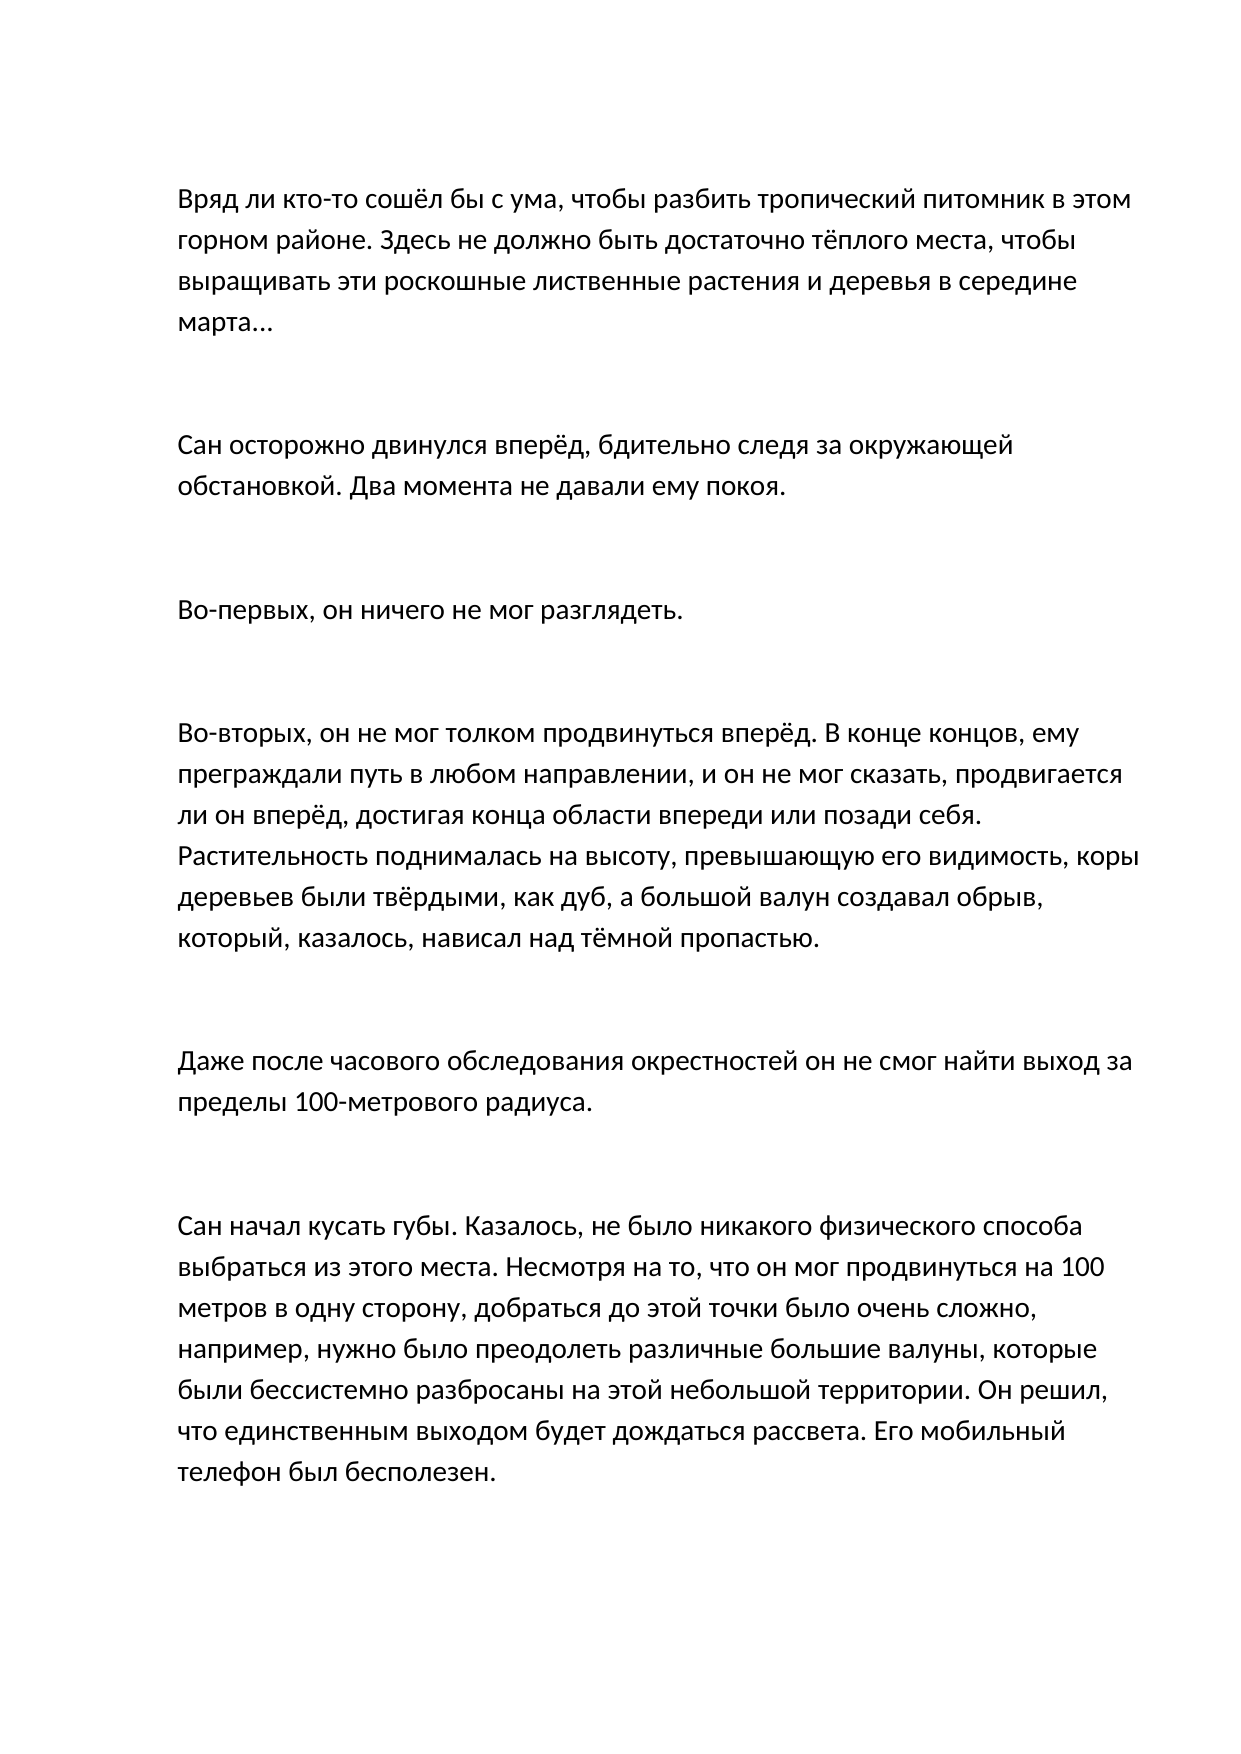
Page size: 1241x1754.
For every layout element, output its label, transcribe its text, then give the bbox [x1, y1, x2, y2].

text Даже после часового обследования окрестностей он не смог найти выход за пределы 100-метрового радиуса. [177, 1042, 1152, 1119]
text Во-первых, он ничего не мог разглядеть. [177, 591, 1152, 626]
text Сан осторожно двинулся вперёд, бдительно следя за окружающей обстановкой. Два момента не давали ему покоя. [177, 426, 1152, 503]
text Вряд ли кто-то сошёл бы с ума, чтобы разбить тропический питомник в этом горном районе. Здесь не должно быть достаточно тёплого места, чтобы выращивать эти роскошные лиственные растения и деревья в середине марта... [177, 180, 1152, 338]
text Сан начал кусать губы. Казалось, не было никакого физического способа выбраться из этого места. Несмотря на то, что он мог продвинуться на 100 метров в одну сторону, добраться до этой точки было очень сложно, например, нужно было преодолеть различные большие валуны, которые были бессистемно разбросаны на этой небольшой территории. Он решил, что единственным выходом будет дождаться рассвета. Его мобильный телефон был бесполезен. [177, 1207, 1152, 1488]
text Во-вторых, он не мог толком продвинуться вперёд. В конце концов, ему преграждали путь в любом направлении, и он не мог сказать, продвигается ли он вперёд, достигая конца области впереди или позади себя. Растительность поднималась на высоту, превышающую его видимость, коры деревьев были твёрдыми, как дуб, а большой валун создавал обрыв, который, казалось, нависал над тёмной пропастью. [177, 714, 1152, 954]
